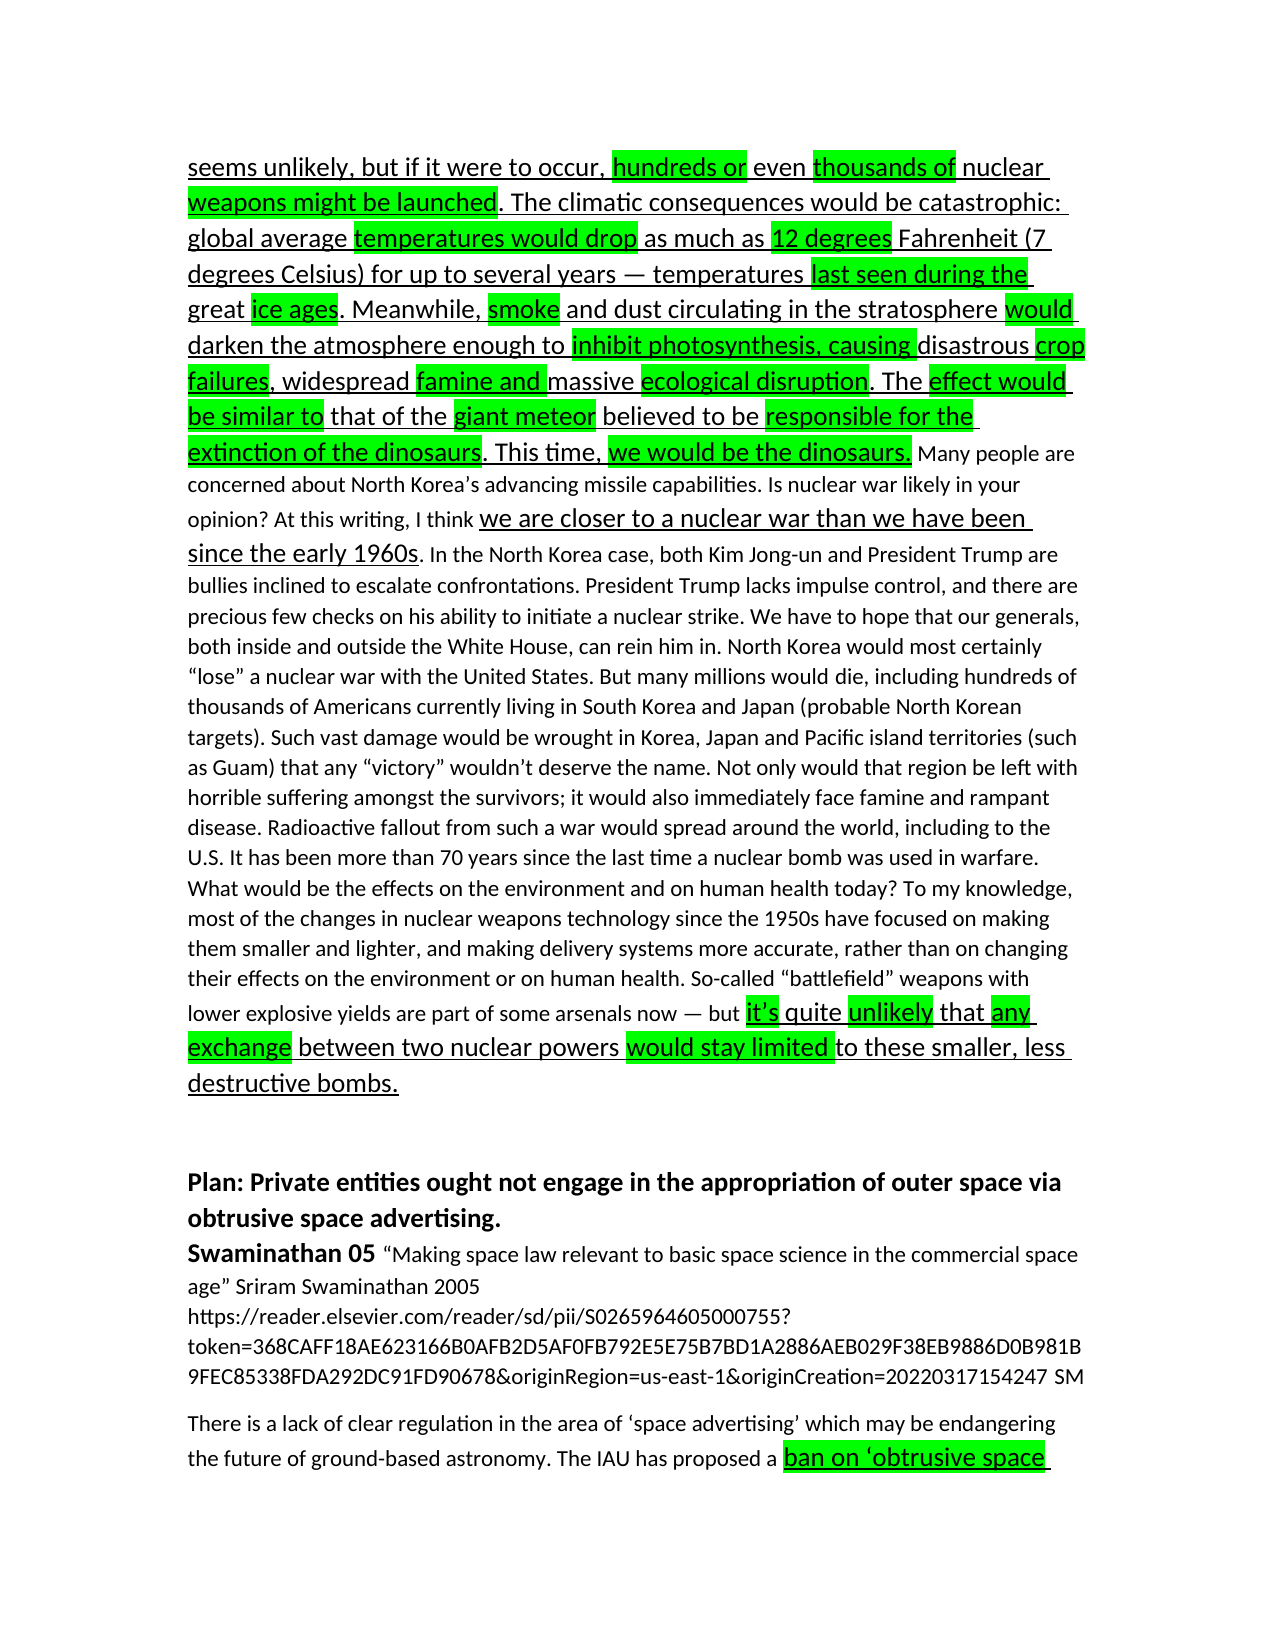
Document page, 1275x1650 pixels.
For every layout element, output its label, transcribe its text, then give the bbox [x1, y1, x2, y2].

subtitle Plan: Private entities ought not engage in the appropriation of outer space via obtrusive space advertising. [187, 1165, 1087, 1234]
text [187, 150, 1087, 1099]
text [187, 1409, 1087, 1473]
text Swaminathan 05 “Making space law relevant to basic space science in the commercial space age” Sriram Swaminathan 2005 https://reader.elsevier.com/reader/sd/pii/S0265964605000755?token=368CAFF18AE623166B0AFB2D5AF0FB792E5E75B7BD1A2886AEB029F38EB9886D0B981B9FEC85338FDA292DC91FD90678&originRegion=us-east-1&originCreation=20220317154247 SM [187, 1237, 1087, 1391]
